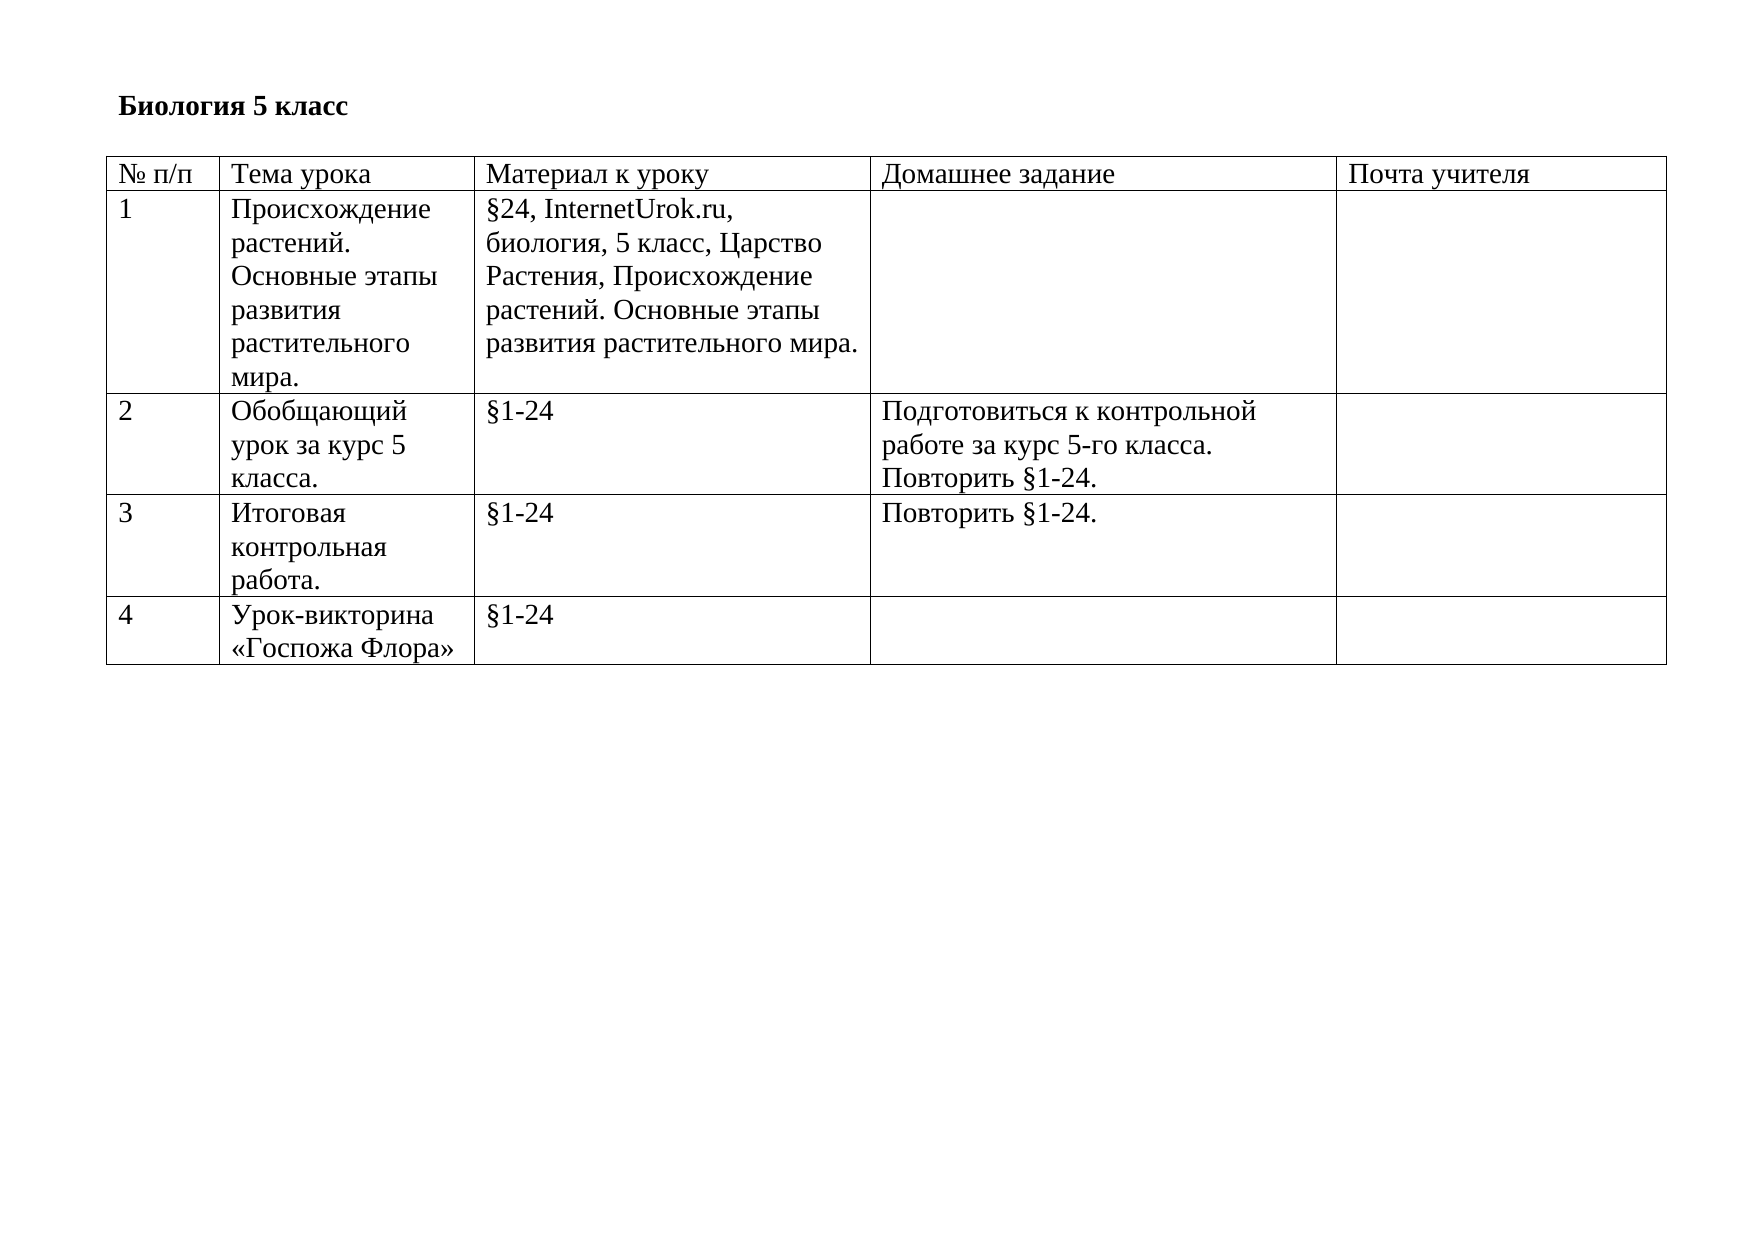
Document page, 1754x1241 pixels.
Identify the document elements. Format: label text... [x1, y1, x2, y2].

table_cell [1337, 495, 1666, 596]
table_header Тема урока [220, 157, 474, 190]
table_cell [1337, 191, 1666, 392]
table_cell §24, InternetUrok.ru, биология, 5 класс, Царство Растения, Происхождение растений. Основные этапы развития растительного мира. [475, 191, 870, 392]
table_header Материал к уроку [475, 157, 870, 190]
table_cell Итоговая контрольная работа. [220, 495, 474, 596]
table_cell [871, 597, 1336, 664]
table_cell §1-24 [475, 495, 870, 596]
table_header Домашнее задание [871, 157, 1336, 190]
table_cell 1 [107, 191, 219, 392]
table_cell 3 [107, 495, 219, 596]
table_cell Урок-викторина «Госпожа Флора» [220, 597, 474, 664]
table_cell §1-24 [475, 597, 870, 664]
table_cell Повторить §1-24. [871, 495, 1336, 596]
table_cell §1-24 [475, 394, 870, 494]
table_cell Подготовиться к контрольной работе за курс 5-го класса. Повторить §1-24. [871, 394, 1336, 494]
table_cell [1337, 394, 1666, 494]
table_cell 4 [107, 597, 219, 664]
table_cell Происхождение растений. Основные этапы развития растительного мира. [220, 191, 474, 392]
table_cell [871, 191, 1336, 392]
table_cell 2 [107, 394, 219, 494]
table_cell [1337, 597, 1666, 664]
table_cell Обобщающий урок за курс 5 класса. [220, 394, 474, 494]
text Биология 5 класс [118, 88, 1636, 122]
table_header № п/п [107, 157, 219, 190]
table_header Почта учителя [1337, 157, 1666, 190]
